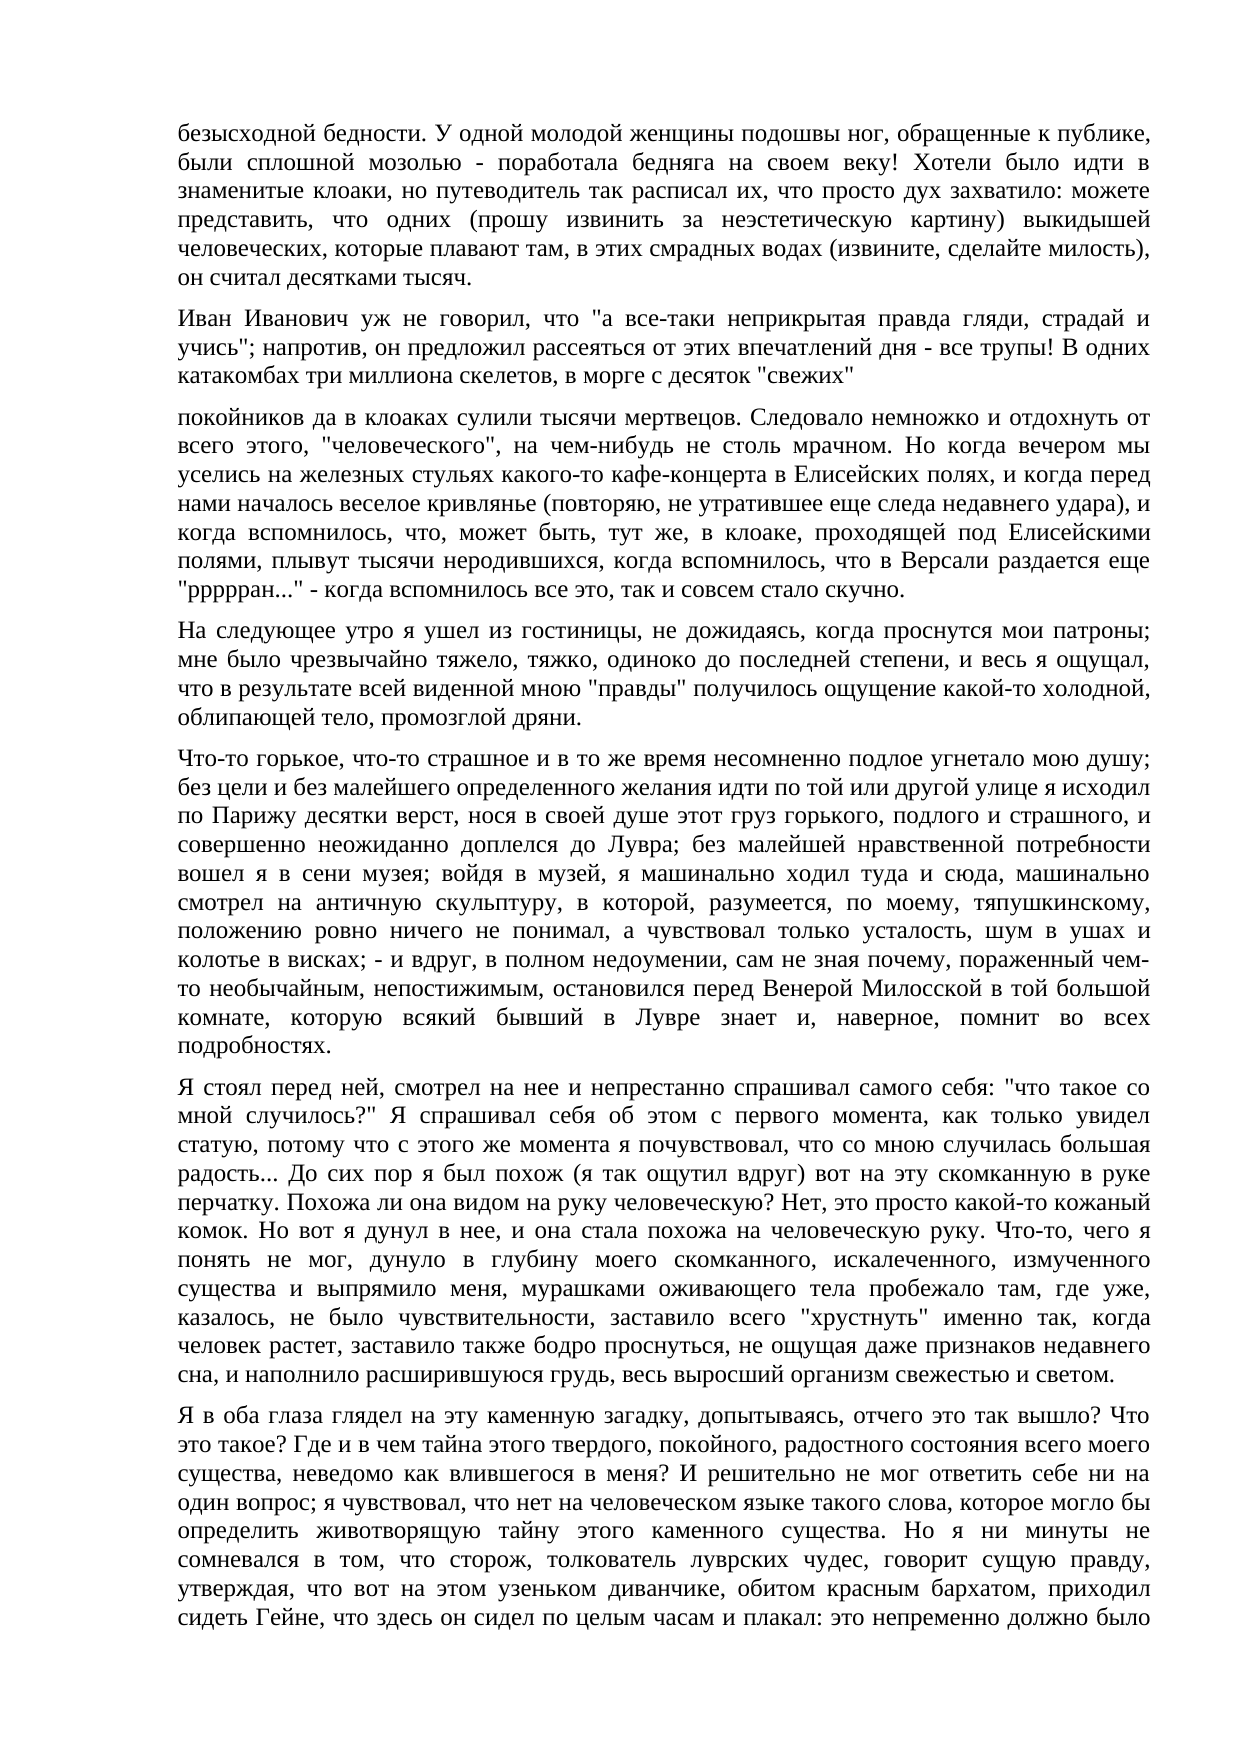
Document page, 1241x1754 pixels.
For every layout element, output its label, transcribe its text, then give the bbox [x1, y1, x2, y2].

text Что-то горькое, что-то страшное и в то же время несомненно подлое угнетало мою душу; без цели и без малейшего определенного желания идти по той или другой улице я исходил по Парижу десятки верст, нося в своей душе этот груз горького, подлого и страшного, и совершенно неожиданно доплелся до Лувра; без малейшей нравственной потребности вошел я в сени музея; войдя в музей, я машинально ходил туда и сюда, машинально смотрел на античную скульптуру, в которой, разумеется, по моему, тяпушкинскому, положению ровно ничего не понимал, а чувствовал только усталость, шум в ушах и колотье в висках; - и вдруг, в полном недоумении, сам не зная почему, пораженный чем-то необычайным, непостижимым, остановился перед Венерой Милосской в той большой комнате, которую всякий бывший в Лувре знает и, наверное, помнит во всех подробностях. [177, 743, 1152, 1059]
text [177, 118, 1152, 291]
text покойников да в клоаках сулили тысячи мертвецов. Следовало немножко и отдохнуть от всего этого, "человеческого", на чем-нибудь не столь мрачном. Но когда вечером мы уселись на железных стульях какого-то кафе-концерта в Елисейских полях, и когда перед нами началось веселое кривлянье (повторяю, не утратившее еще следа недавнего удара), и когда вспомнилось, что, может быть, тут же, в клоаке, проходящей под Елисейскими полями, плывут тысячи неродившихся, когда вспомнилось, что в Версали раздается еще "ррррран..." - когда вспомнилось все это, так и совсем стало скучно. [177, 402, 1152, 603]
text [177, 1401, 1152, 1631]
text Я стоял перед ней, смотрел на нее и непрестанно спрашивал самого себя: "что такое со мной случилось?" Я спрашивал себя об этом с первого момента, как только увидел статую, потому что с этого же момента я почувствовал, что со мною случилась большая радость... До сих пор я был похож (я так ощутил вдруг) вот на эту скомканную в руке перчатку. Похожа ли она видом на руку человеческую? Нет, это просто какой-то кожаный комок. Но вот я дунул в нее, и она стала похожа на человеческую руку. Что-то, чего я понять не мог, дунуло в глубину моего скомканного, искалеченного, измученного существа и выпрямило меня, мурашками оживающего тела пробежало там, где уже, казалось, не было чувствительности, заставило всего "хрустнуть" именно так, когда человек растет, заставило также бодро проснуться, не ощущая даже признаков недавнего сна, и наполнило расширившуюся грудь, весь выросший организм свежестью и светом. [177, 1072, 1152, 1388]
text На следующее утро я ушел из гостиницы, не дожидаясь, когда проснутся мои патроны; мне было чрезвычайно тяжело, тяжко, одиноко до последней степени, и весь я ощущал, что в результате всей виденной мною "правды" получилось ощущение какой-то холодной, облипающей тело, промозглой дряни. [177, 616, 1152, 731]
text Иван Иванович уж не говорил, что "а все-таки неприкрытая правда гляди, страдай и учись"; напротив, он предложил рассеяться от этих впечатлений дня - все трупы! В одних катакомбах три миллиона скелетов, в морге с десяток "свежих" [177, 303, 1152, 389]
